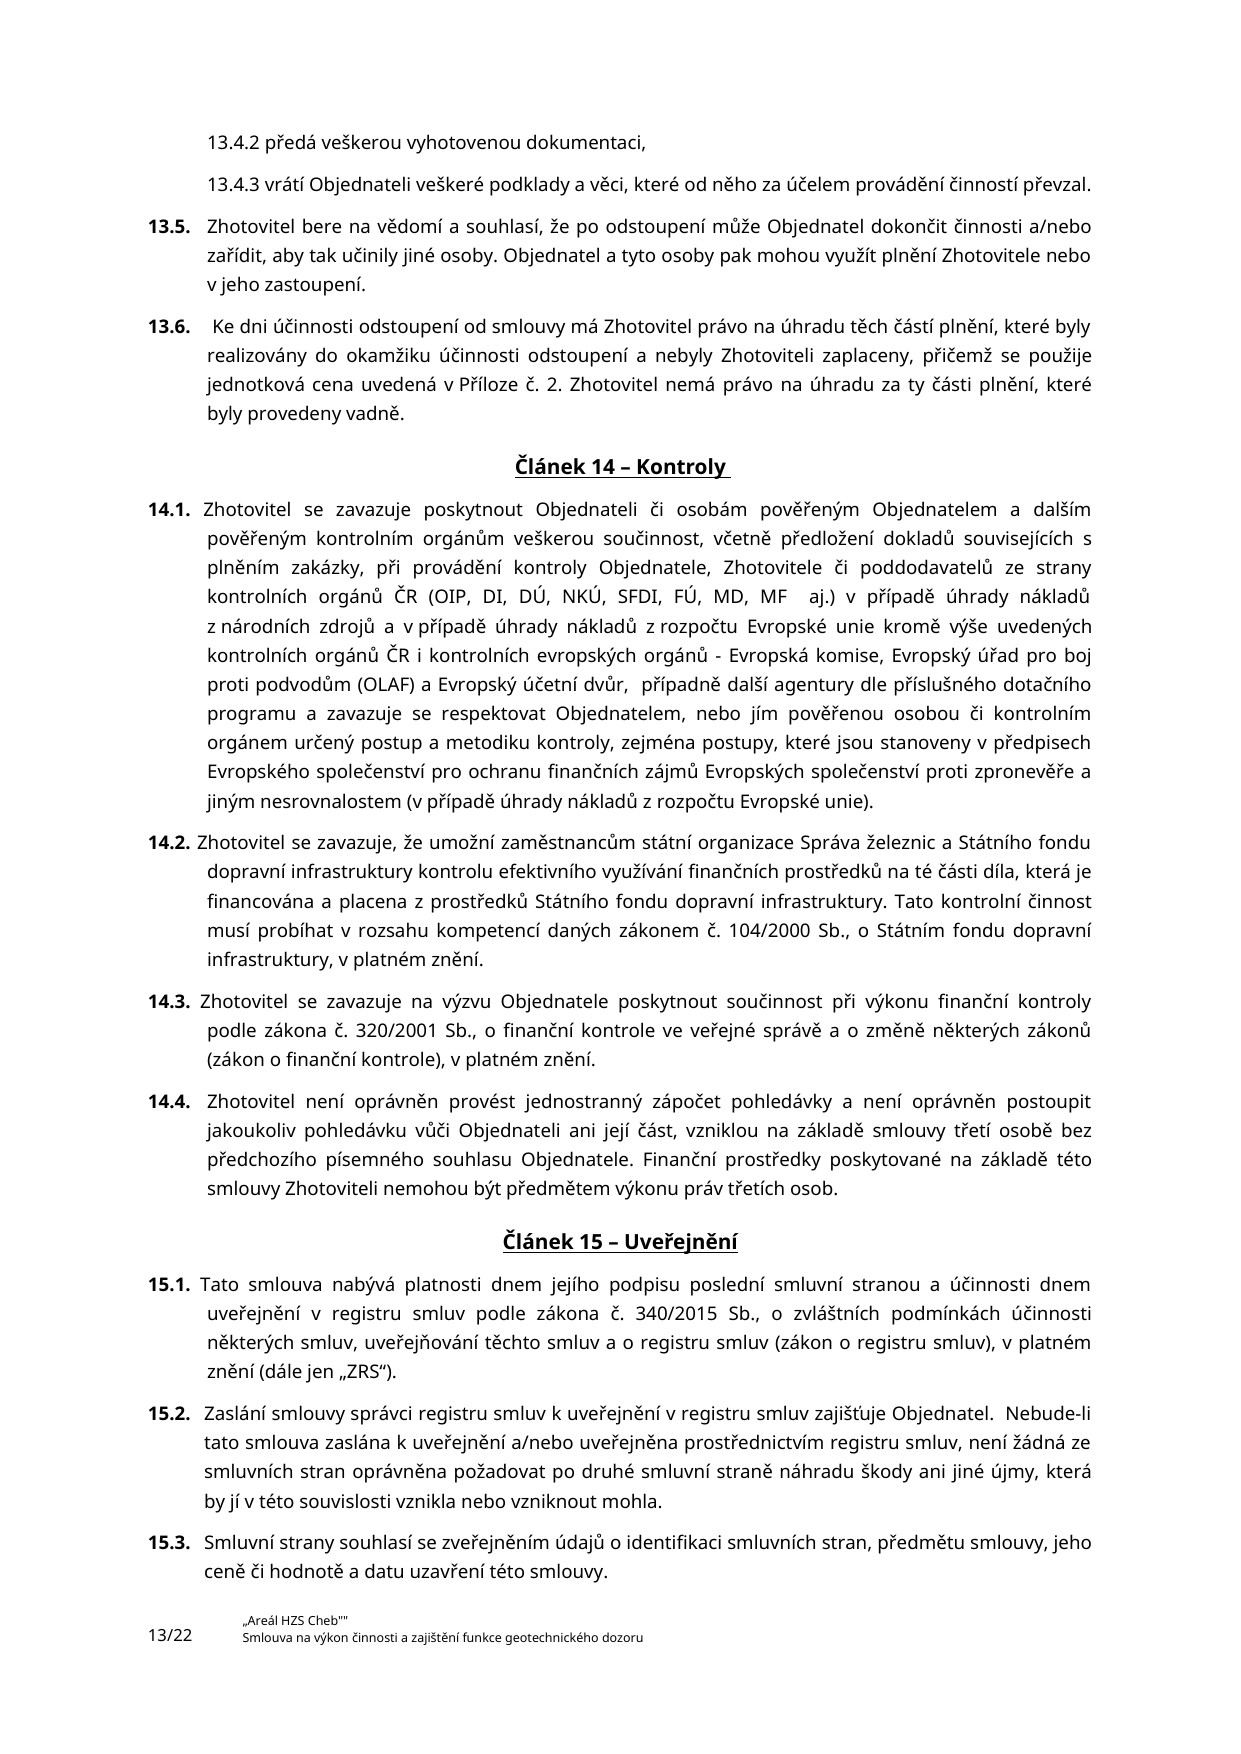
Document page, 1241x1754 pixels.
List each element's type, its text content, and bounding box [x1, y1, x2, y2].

text 14.3. Zhotovitel se zavazuje na výzvu Objednatele poskytnout součinnost při výkonu finanční kontroly podle zákona č. 320/2001 Sb., o finanční kontrole ve veřejné správě a o změně některých zákonů (zákon o finanční kontrole), v platném znění. [148, 985, 1092, 1072]
text 13.4.2 předá veškerou vyhotovenou dokumentaci, [207, 126, 1092, 156]
text 15.3. Smluvní strany souhlasí se zveřejněním údajů o identifikaci smluvních stran, předmětu smlouvy, jeho ceně či hodnotě a datu uzavření této smlouvy. [148, 1526, 1092, 1585]
text 13.4.3 vrátí Objednateli veškeré podklady a věci, které od něho za účelem provádění činností převzal. [207, 168, 1092, 197]
text 14.2. Zhotovitel se zavazuje, že umožní zaměstnancům státní organizace Správa železnic a Státního fondu dopravní infrastruktury kontrolu efektivního využívání finančních prostředků na té části díla, která je financována a placena z prostředků Státního fondu dopravní infrastruktury. Tato kontrolní činnost musí probíhat v rozsahu kompetencí daných zákonem č. 104/2000 Sb., o Státním fondu dopravní infrastruktury, v platném znění. [148, 826, 1092, 972]
text 14.1. Zhotovitel se zavazuje poskytnout Objednateli či osobám pověřeným Objednatelem a dalším pověřeným kontrolním orgánům veškerou součinnost, včetně předložení dokladů souvisejících s plněním zakázky, při provádění kontroly Objednatele, Zhotovitele či poddodavatelů ze strany kontrolních orgánů ČR (OIP, DI, DÚ, NKÚ, SFDI, FÚ, MD, MF aj.) v případě úhrady nákladů z národních zdrojů a v případě úhrady nákladů z rozpočtu Evropské unie kromě výše uvedených kontrolních orgánů ČR i kontrolních evropských orgánů - Evropská komise, Evropský úřad pro boj proti podvodům (OLAF) a Evropský účetní dvůr, případně další agentury dle příslušného dotačního programu a zavazuje se respektovat Objednatelem, nebo jím pověřenou osobou či kontrolním orgánem určený postup a metodiku kontroly, zejména postupy, které jsou stanoveny v předpisech Evropského společenství pro ochranu finančních zájmů Evropských společenství proti zpronevěře a jiným nesrovnalostem (v případě úhrady nákladů z rozpočtu Evropské unie). [148, 493, 1092, 814]
subtitle Článek 14 – Kontroly [148, 451, 1092, 481]
text 13.5. Zhotovitel bere na vědomí a souhlasí, že po odstoupení může Objednatel dokončit činnosti a/nebo zařídit, aby tak učinily jiné osoby. Objednatel a tyto osoby pak mohou využít plnění Zhotovitele nebo v jeho zastoupení. [148, 210, 1092, 297]
text 14.4. Zhotovitel není oprávněn provést jednostranný zápočet pohledávky a není oprávněn postoupit jakoukoliv pohledávku vůči Objednateli ani její část, vzniklou na základě smlouvy třetí osobě bez předchozího písemného souhlasu Objednatele. Finanční prostředky poskytované na základě této smlouvy Zhotoviteli nemohou být předmětem výkonu práv třetích osob. [148, 1085, 1092, 1201]
subtitle Článek 15 – Uveřejnění [148, 1226, 1092, 1256]
text 13.6. Ke dni účinnosti odstoupení od smlouvy má Zhotovitel právo na úhradu těch částí plnění, které byly realizovány do okamžiku účinnosti odstoupení a nebyly Zhotoviteli zaplaceny, přičemž se použije jednotková cena uvedená v Příloze č. 2. Zhotovitel nemá právo na úhradu za ty části plnění, které byly provedeny vadně. [148, 310, 1092, 426]
text 15.2. Zaslání smlouvy správci registru smluv k uveřejnění v registru smluv zajišťuje Objednatel. Nebude-li tato smlouva zaslána k uveřejnění a/nebo uveřejněna prostřednictvím registru smluv, není žádná ze smluvních stran oprávněna požadovat po druhé smluvní straně náhradu škody ani jiné újmy, která by jí v této souvislosti vznikla nebo vzniknout mohla. [148, 1397, 1092, 1514]
text 15.1. Tato smlouva nabývá platnosti dnem jejího podpisu poslední smluvní stranou a účinnosti dnem uveřejnění v registru smluv podle zákona č. 340/2015 Sb., o zvláštních podmínkách účinnosti některých smluv, uveřejňování těchto smluv a o registru smluv (zákon o registru smluv), v platném znění (dále jen „ZRS“). [148, 1268, 1092, 1385]
